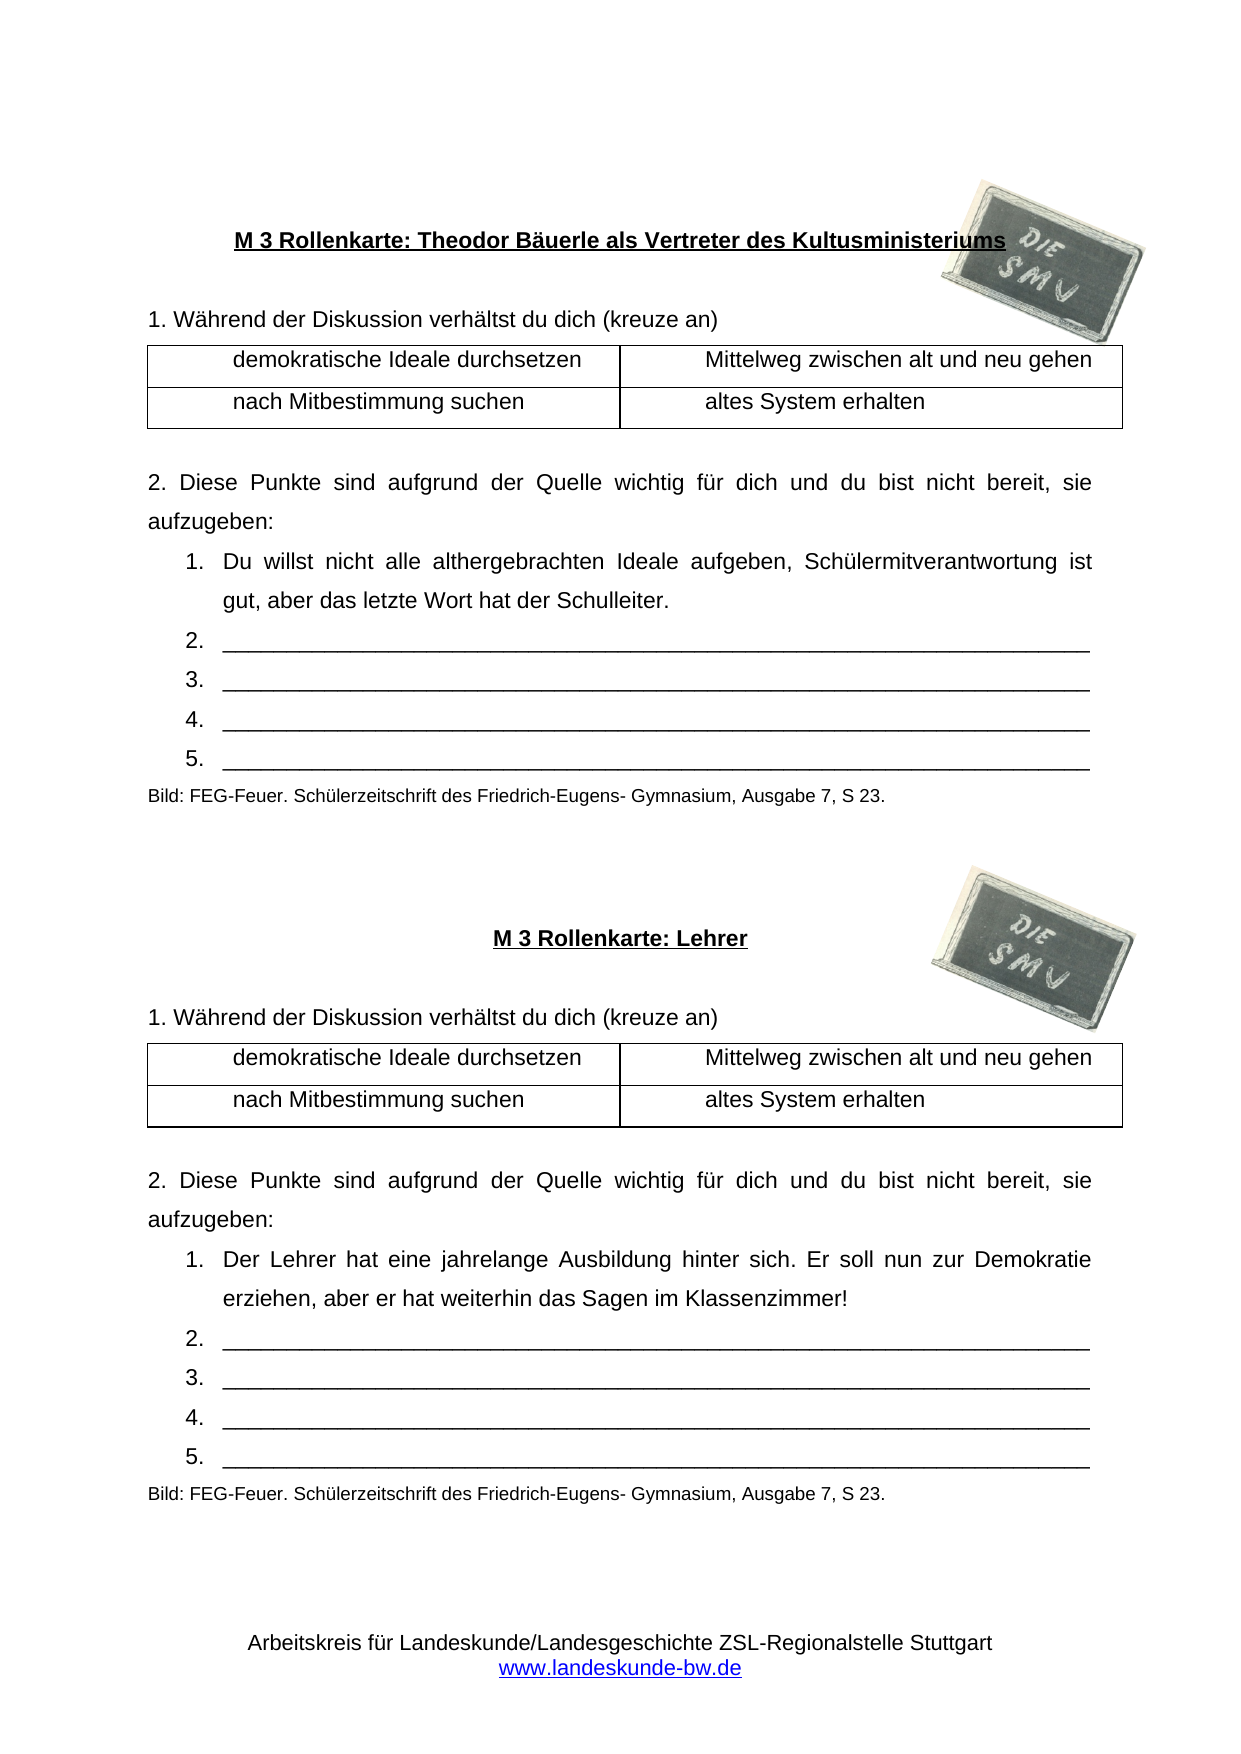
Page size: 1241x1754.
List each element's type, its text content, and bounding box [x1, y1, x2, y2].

list ____________________________________________________________________ [185, 666, 1093, 693]
picture [940, 178, 1147, 345]
table_header demokratische Ideale durchsetzen [148, 1044, 619, 1085]
list ____________________________________________________________________ [185, 1404, 1093, 1430]
table_cell nach Mitbestimmung suchen [148, 388, 619, 428]
list ____________________________________________________________________ [185, 627, 1093, 653]
text Bild: FEG-Feuer. Schülerzeitschrift des Friedrich-Eugens- Gymnasium, Ausgabe 7, S 23. [148, 1483, 1093, 1504]
text M 3 Rollenkarte: Theodor Bäuerle als Vertreter des Kultusministeriums [148, 227, 1093, 253]
list Du willst nicht alle althergebrachten Ideale aufgeben, Schülermitverantwortung ist gut, aber das letzte Wort hat der Schulleiter. [185, 548, 1093, 614]
text 2. Diese Punkte sind aufgrund der Quelle wichtig für dich und du bist nicht bereit, sie aufzugeben: [148, 1167, 1093, 1233]
table_cell nach Mitbestimmung suchen [148, 1086, 619, 1126]
list ____________________________________________________________________ [185, 1325, 1093, 1351]
table_cell altes System erhalten [621, 1086, 1122, 1126]
list ____________________________________________________________________ [185, 1443, 1093, 1470]
text 2. Diese Punkte sind aufgrund der Quelle wichtig für dich und du bist nicht bereit, sie aufzugeben: [148, 469, 1093, 535]
text 1. Während der Diskussion verhältst du dich (kreuze an) [148, 1004, 1093, 1030]
table_header Mittelweg zwischen alt und neu gehen [621, 346, 1122, 387]
text Bild: FEG-Feuer. Schülerzeitschrift des Friedrich-Eugens- Gymnasium, Ausgabe 7, S 23. [148, 785, 1093, 806]
list ____________________________________________________________________ [185, 706, 1093, 732]
picture [930, 865, 1137, 1034]
table_header Mittelweg zwischen alt und neu gehen [621, 1044, 1122, 1085]
list ____________________________________________________________________ [185, 745, 1093, 772]
list ____________________________________________________________________ [185, 1364, 1093, 1391]
list Der Lehrer hat eine jahrelange Ausbildung hinter sich. Er soll nun zur Demokratie erziehen, aber er hat weiterhin das Sagen im Klassenzimmer! [185, 1246, 1093, 1312]
table_cell altes System erhalten [621, 388, 1122, 428]
text M 3 Rollenkarte: Lehrer [148, 925, 1093, 951]
table_header demokratische Ideale durchsetzen [148, 346, 619, 387]
text 1. Während der Diskussion verhältst du dich (kreuze an) [148, 306, 1093, 332]
